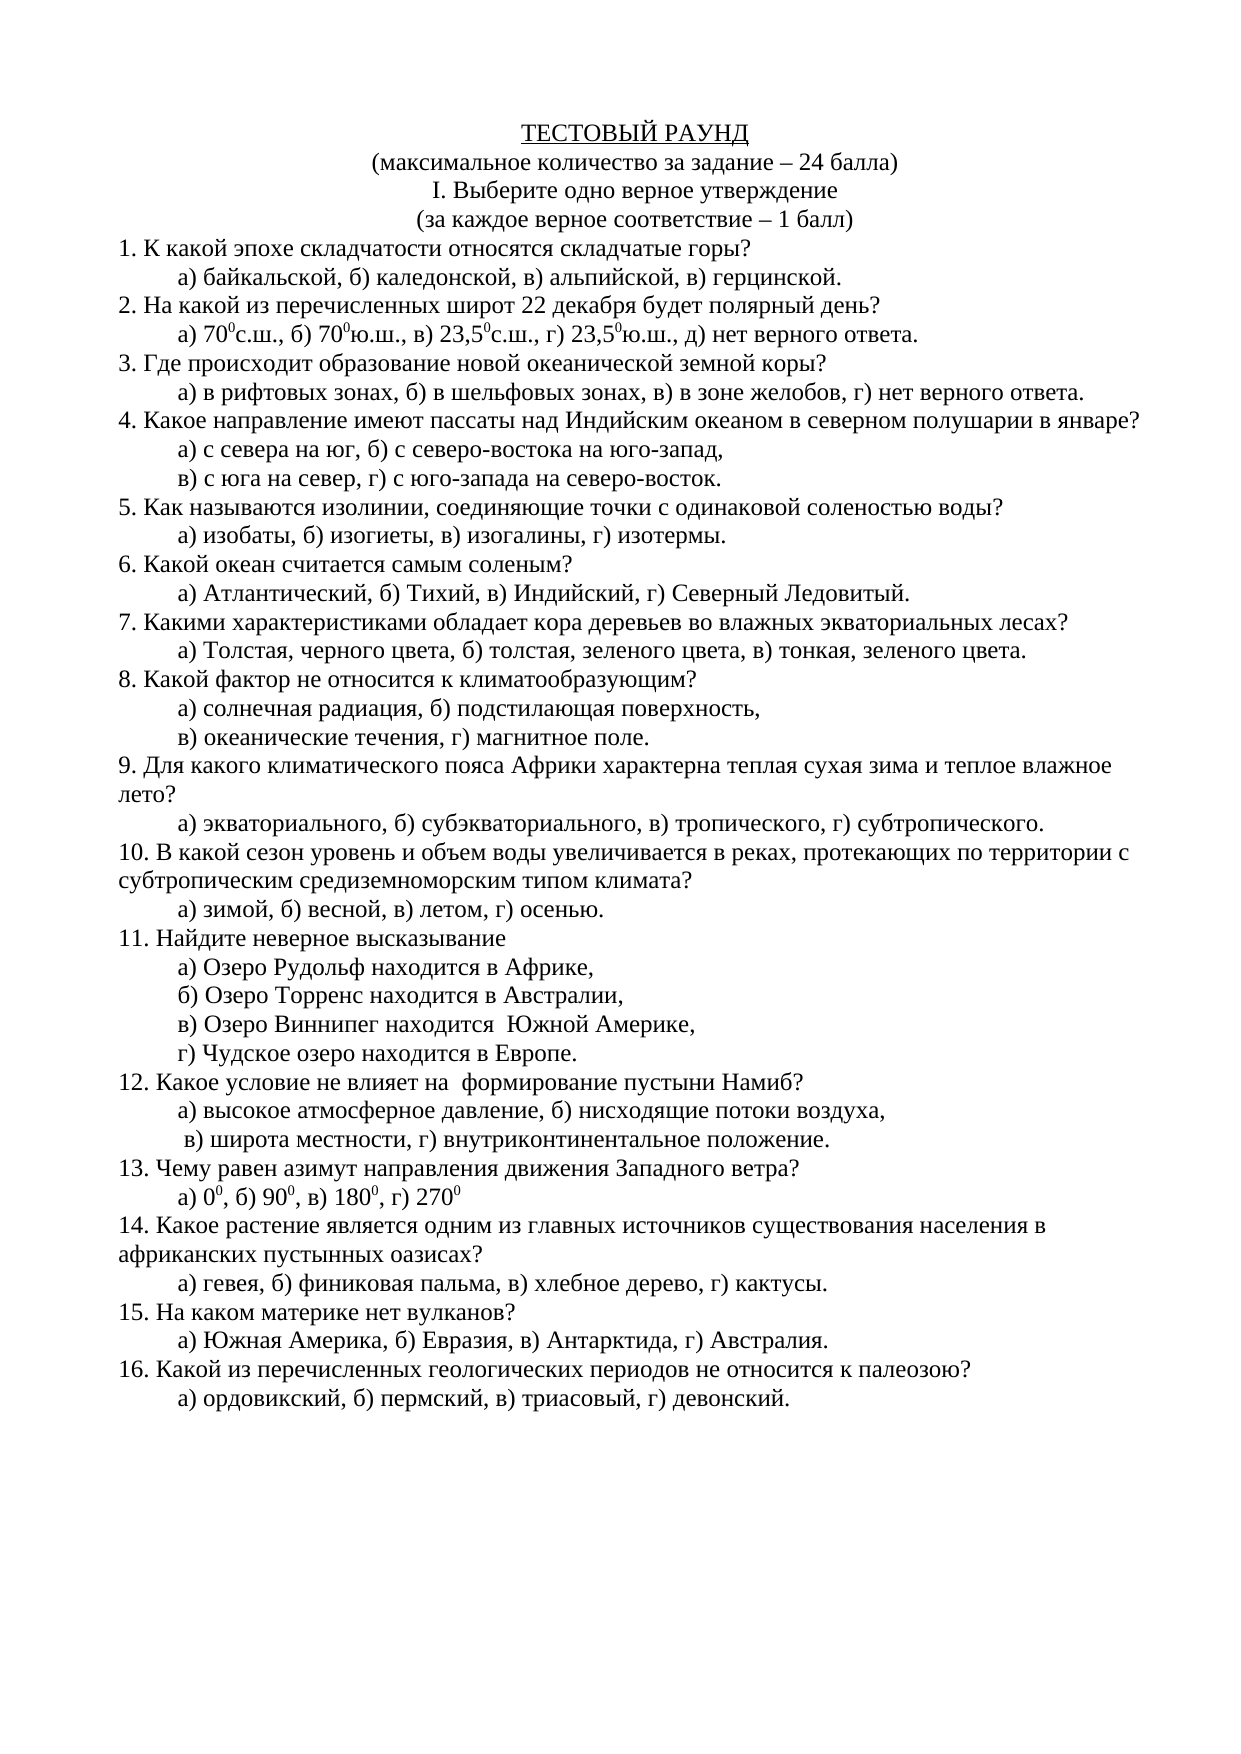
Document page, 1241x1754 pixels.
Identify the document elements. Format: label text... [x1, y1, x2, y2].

text 9. Для какого климатического пояса Африки характерна теплая сухая зима и теплое влажное лето? [118, 751, 1152, 808]
text а) с севера на юг, б) с северо-востока на юго-запад, [118, 434, 1152, 463]
text а) байкальской, б) каледонской, в) альпийской, в) герцинской. [118, 262, 1152, 291]
text 10. В какой сезон уровень и объем воды увеличивается в реках, протекающих по территории с субтропическим средиземноморским типом климата? [118, 837, 1152, 894]
text а) высокое атмосферное давление, б) нисходящие потоки воздуха, [118, 1096, 1152, 1124]
text 2. На какой из перечисленных широт 22 декабря будет полярный день? [118, 291, 1152, 319]
text в) широта местности, г) внутриконтинентальное положение. [118, 1124, 1152, 1153]
text 6. Какой океан считается самым соленым? [118, 549, 1152, 578]
text а) зимой, б) весной, в) летом, г) осенью. [118, 894, 1152, 923]
text ТЕСТОВЫЙ РАУНД [118, 118, 1152, 147]
text а) в рифтовых зонах, б) в шельфовых зонах, в) в зоне желобов, г) нет верного ответа. [118, 377, 1152, 406]
text 15. На каком материке нет вулканов? [118, 1297, 1152, 1326]
text 16. Какой из перечисленных геологических периодов не относится к палеозою? [118, 1354, 1152, 1383]
text а) экваториального, б) субэкваториального, в) тропического, г) субтропического. [118, 808, 1152, 837]
text (за каждое верное соответствие – 1 балл) [118, 204, 1152, 233]
text 14. Какое растение является одним из главных источников существования населения в африканских пустынных оазисах? [118, 1211, 1152, 1268]
text а) Толстая, черного цвета, б) толстая, зеленого цвета, в) тонкая, зеленого цвета. [118, 636, 1152, 664]
text а) Озеро Рудольф находится в Африке, [118, 952, 1152, 981]
text г) Чудское озеро находится в Европе. [118, 1038, 1152, 1067]
text в) океанические течения, г) магнитное поле. [118, 722, 1152, 751]
text а) солнечная радиация, б) подстилающая поверхность, [118, 693, 1152, 722]
text 12. Какое условие не влияет на формирование пустыни Намиб? [118, 1067, 1152, 1096]
text в) Озеро Виннипег находится Южной Америке, [118, 1009, 1152, 1038]
text а) гевея, б) финиковая пальма, в) хлебное дерево, г) кактусы. [118, 1268, 1152, 1297]
text а) Южная Америка, б) Евразия, в) Антарктида, г) Австралия. [118, 1326, 1152, 1354]
text 3. Где происходит образование новой океанической земной коры? [118, 348, 1152, 377]
text а) ордовикский, б) пермский, в) триасовый, г) девонский. [118, 1383, 1152, 1412]
text 8. Какой фактор не относится к климатообразующим? [118, 664, 1152, 693]
text а) 00, б) 900, в) 1800, г) 2700 [118, 1182, 1152, 1211]
text 1. К какой эпохе складчатости относятся складчатые горы? [118, 233, 1152, 262]
text 13. Чему равен азимут направления движения Западного ветра? [118, 1153, 1152, 1182]
text а) Атлантический, б) Тихий, в) Индийский, г) Северный Ледовитый. [118, 578, 1152, 607]
text а) 700с.ш., б) 700ю.ш., в) 23,50с.ш., г) 23,50ю.ш., д) нет верного ответа. [118, 319, 1152, 348]
text а) изобаты, б) изогиеты, в) изогалины, г) изотермы. [118, 521, 1152, 549]
text I. Выберите одно верное утверждение [118, 176, 1152, 204]
text (максимальное количество за задание – 24 балла) [118, 147, 1152, 176]
text 5. Как называются изолинии, соединяющие точки с одинаковой соленостью воды? [118, 492, 1152, 521]
text 11. Найдите неверное высказывание [118, 923, 1152, 952]
text 4. Какое направление имеют пассаты над Индийским океаном в северном полушарии в январе? [118, 406, 1152, 434]
text в) с юга на север, г) с юго-запада на северо-восток. [118, 463, 1152, 492]
text 7. Какими характеристиками обладает кора деревьев во влажных экваториальных лесах? [118, 607, 1152, 636]
text б) Озеро Торренс находится в Австралии, [118, 981, 1152, 1009]
